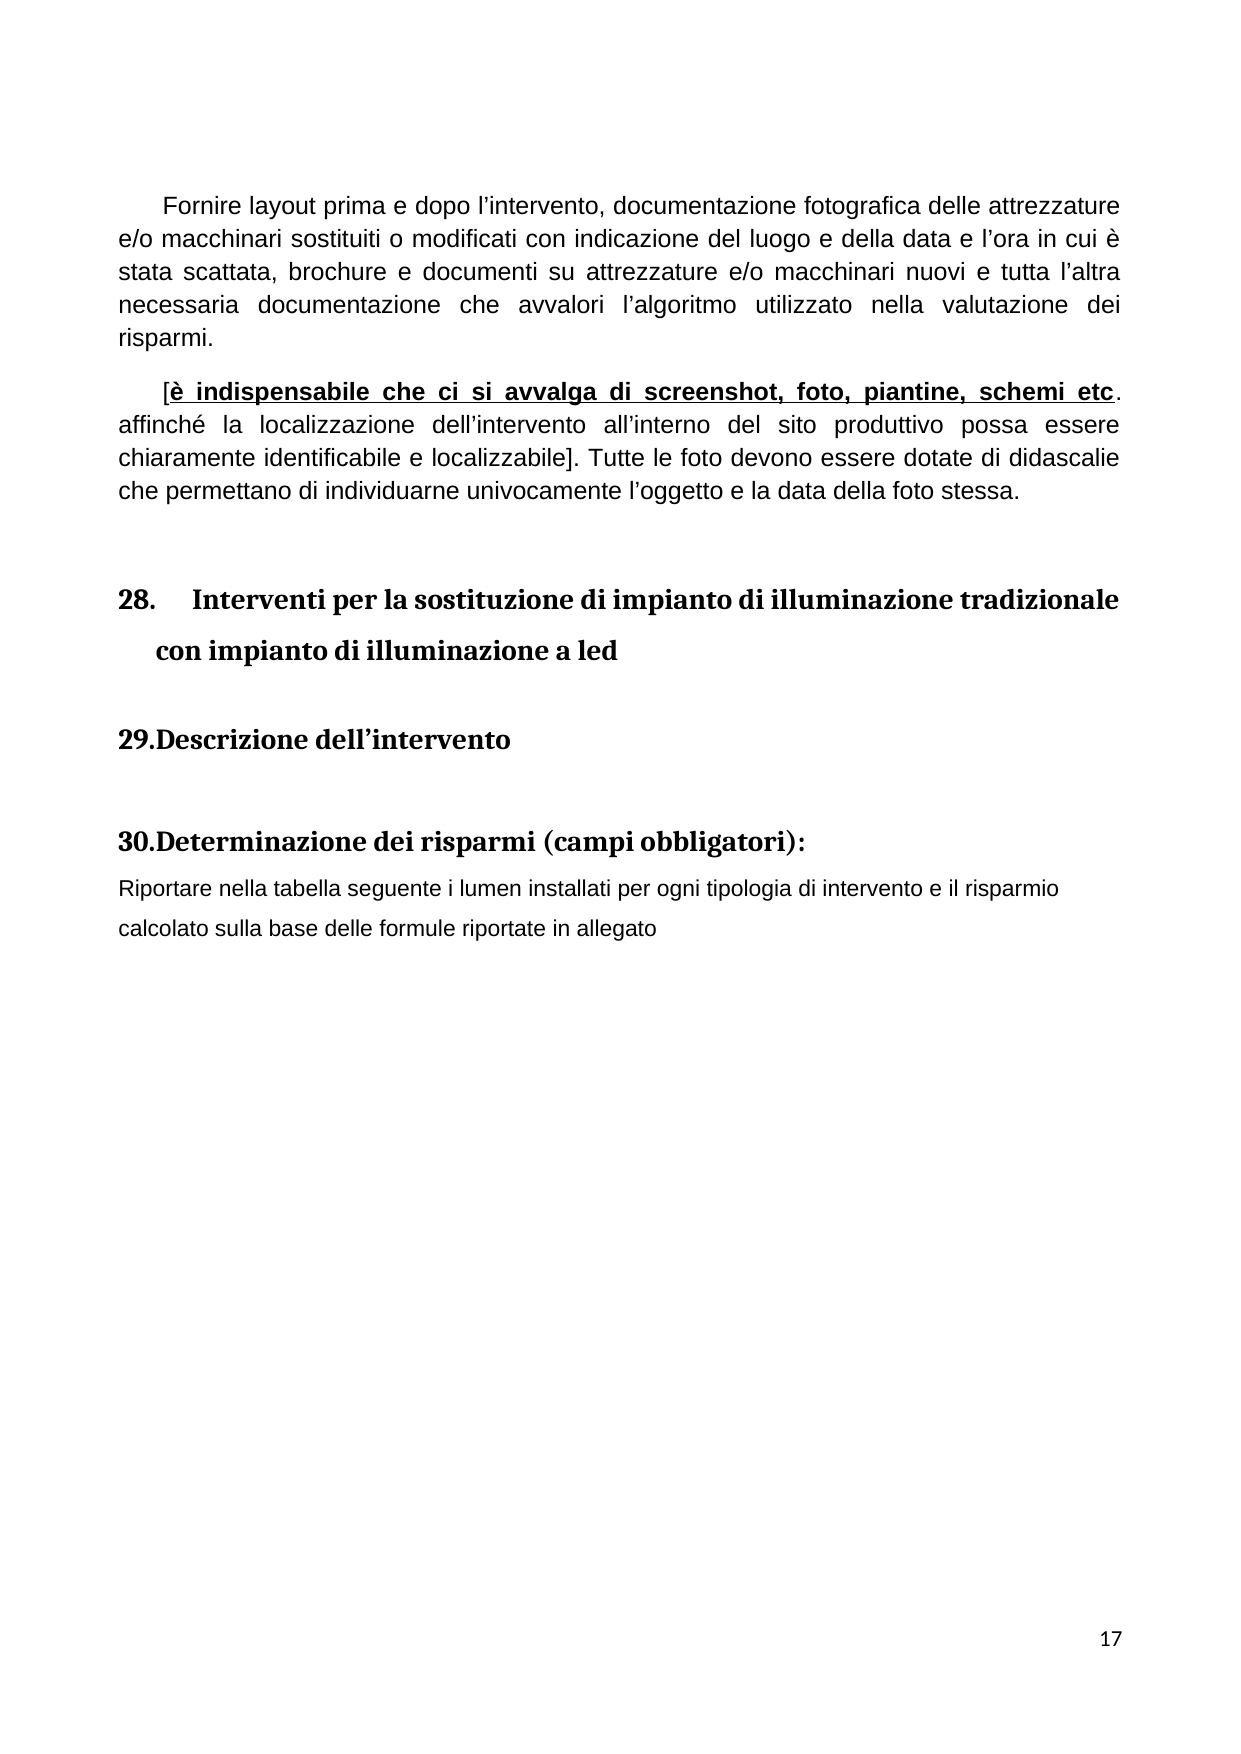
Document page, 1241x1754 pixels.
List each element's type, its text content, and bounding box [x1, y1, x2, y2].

text [è indispensabile che ci si avvalga di screenshot, foto, piantine, schemi etc. affinché la localizzazione dell’intervento all’interno del sito produttivo possa essere chiaramente identificabile e localizzabile]. Tutte le foto devono essere dotate di didascalie che permettano di individuarne univocamente l’oggetto e la data della foto stessa. [118, 377, 1122, 504]
subtitle Descrizione dell’intervento [118, 723, 1122, 757]
subtitle Interventi per la sostituzione di impianto di illuminazione tradizionale con impianto di illuminazione a led [118, 583, 1122, 667]
text Fornire layout prima e dopo l’intervento, documentazione fotografica delle attrezzature e/o macchinari sostituiti o modificati con indicazione del luogo e della data e l’ora in cui è stata scattata, brochure e documenti su attrezzature e/o macchinari nuovi e tutta l’altra necessaria documentazione che avvalori l’algoritmo utilizzato nella valutazione dei risparmi. [118, 191, 1122, 352]
text Riportare nella tabella seguente i lumen installati per ogni tipologia di intervento e il risparmio calcolato sulla base delle formule riportate in allegato [118, 875, 1122, 941]
subtitle Determinazione dei risparmi (campi obbligatori): [118, 825, 1122, 858]
